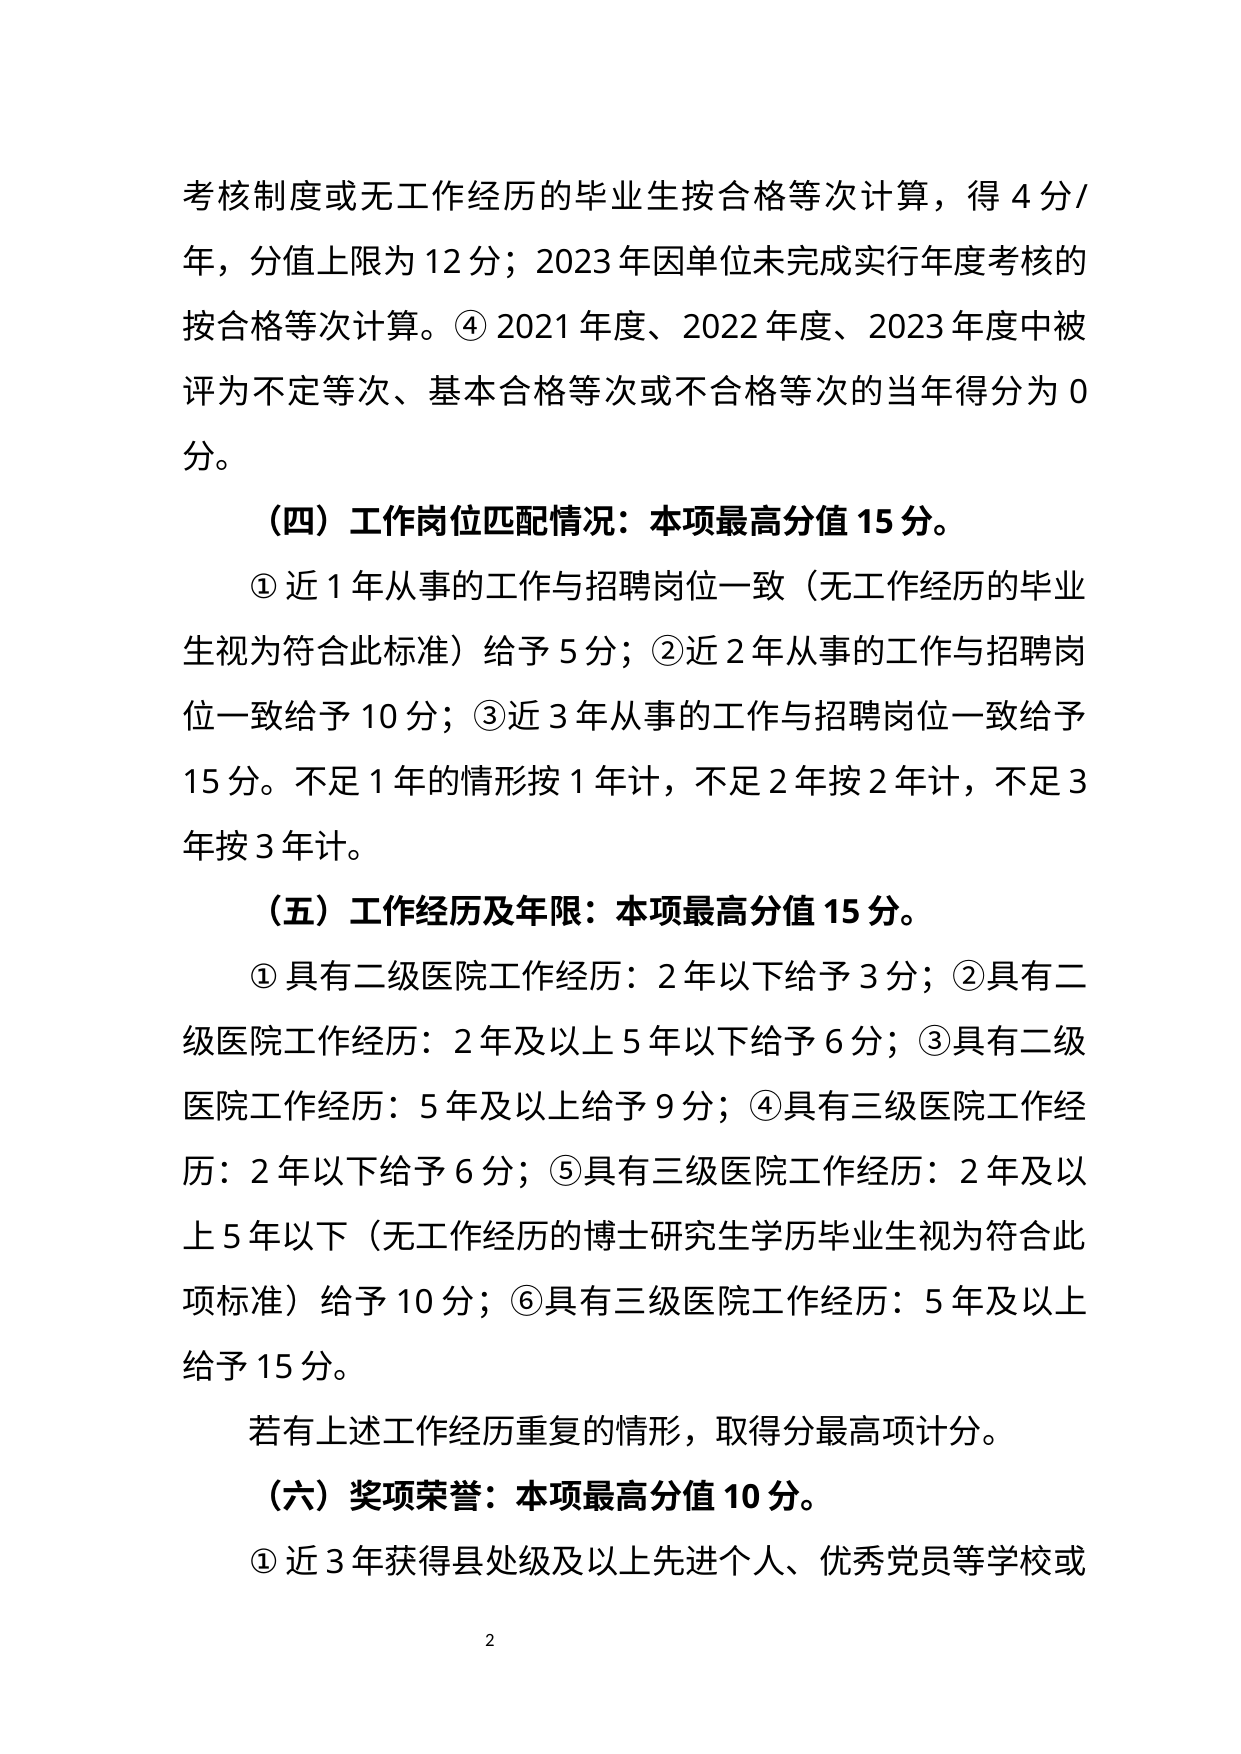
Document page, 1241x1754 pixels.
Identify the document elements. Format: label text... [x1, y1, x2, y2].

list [182, 1527, 1088, 1592]
list （五）工作经历及年限：本项最高分值15分。 [182, 877, 1088, 942]
list 若有上述工作经历重复的情形，取得分最高项计分。 [182, 1397, 1088, 1462]
list （四）工作岗位匹配情况：本项最高分值15分。 [182, 487, 1088, 552]
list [182, 162, 1088, 487]
list ①具有二级医院工作经历：2年以下给予3分；②具有二级医院工作经历：2年及以上5年以下给予6分；③具有二级医院工作经历：5年及以上给予9分；④具有三级医院工作经历：2年以下给予6分；⑤具有三级医院工作经历：2年及以上5年以下（无工作经历的博士研究生学历毕业生视为符合此项标准）给予10分；⑥具有三级医院工作经历：5年及以上给予15分。 [182, 942, 1088, 1397]
list ①近1年从事的工作与招聘岗位一致（无工作经历的毕业生视为符合此标准）给予5分；②近2年从事的工作与招聘岗位一致给予10分；③近3年从事的工作与招聘岗位一致给予15分。不足1年的情形按1年计，不足2年按2年计，不足3年按3年计。 [182, 552, 1088, 877]
list （六）奖项荣誉：本项最高分值10分。 [182, 1462, 1088, 1527]
